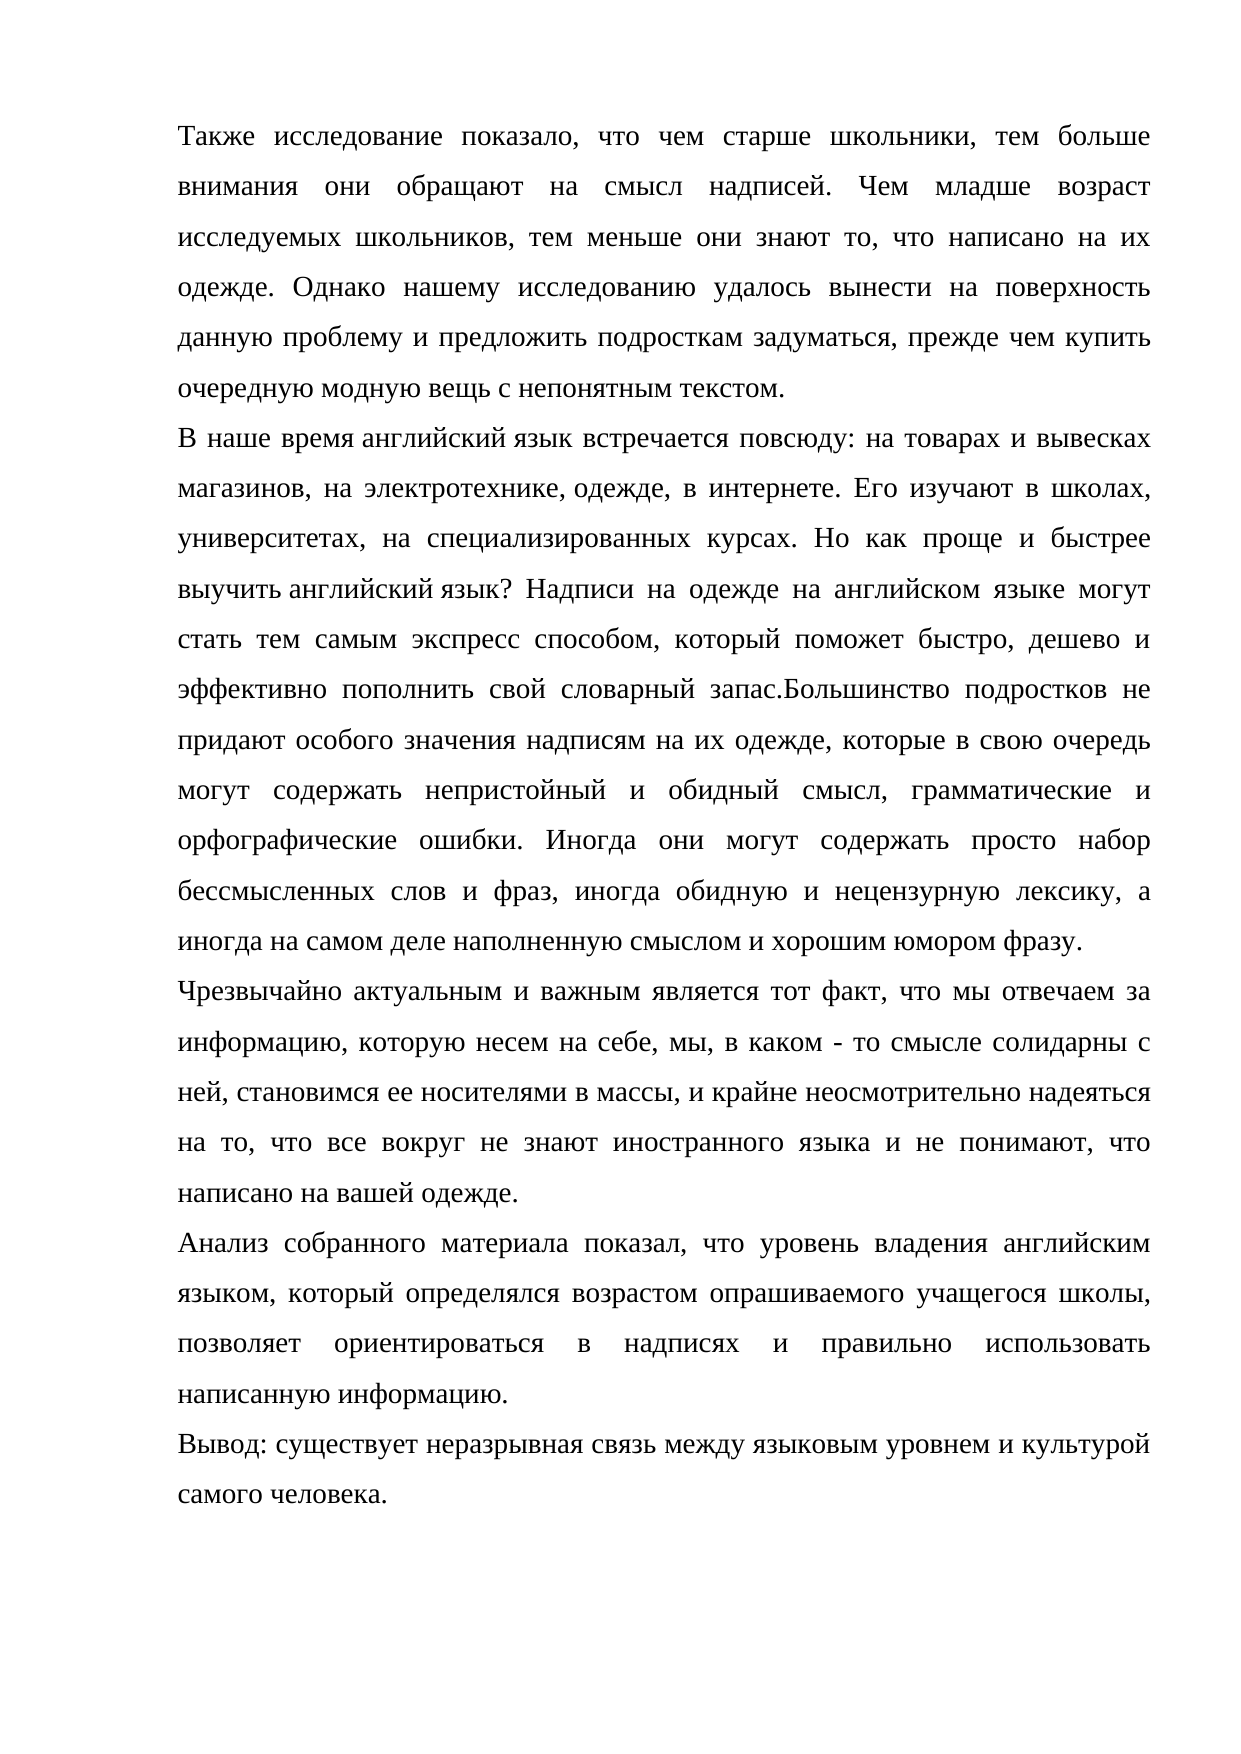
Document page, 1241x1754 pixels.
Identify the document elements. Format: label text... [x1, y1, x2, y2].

text Также исследование показало, что чем старше школьники, тем больше внимания они обращают на смысл надписей. Чем младше возраст исследуемых школьников, тем меньше они знают то, что написано на их одежде. Однако нашему исследованию удалось вынести на поверхность данную проблему и предложить подросткам задуматься, прежде чем купить очередную модную вещь с непонятным текстом. [177, 118, 1152, 403]
text Чрезвычайно актуальным и важным является тот факт, что мы отвечаем за информацию, которую несем на себе, мы, в каком - то смысле солидарны с ней, становимся ее носителями в массы, и крайне неосмотрительно надеяться на то, что все вокруг не знают иностранного языка и не понимают, что написано на вашей одежде. [177, 973, 1152, 1208]
text В наше время английский язык встречается повсюду: на товарах и вывесках магазинов, на электротехнике, одежде, в интернете. Его изучают в школах, университетах, на специализированных курсах. Но как проще и быстрее выучить английский язык? Надписи на одежде на английском языке могут стать тем самым экспресс способом, который поможет быстро, дешево и эффективно пополнить свой словарный запас.Большинство подростков не придают особого значения надписям на их одежде, которые в свою очередь могут содержать непристойный и обидный смысл, грамматические и орфографические ошибки. Иногда они могут содержать просто набор бессмысленных слов и фраз, иногда обидную и нецензурную лексику, а иногда на самом деле наполненную смыслом и хорошим юмором фразу. [177, 420, 1152, 957]
text Анализ собранного материала показал, что уровень владения английским языком, который определялся возрастом опрашиваемого учащегося школы, позволяет ориентироваться в надписях и правильно использовать написанную информацию. [177, 1225, 1152, 1409]
text Вывод: существует неразрывная связь между языковым уровнем и культурой самого человека. [177, 1426, 1152, 1510]
